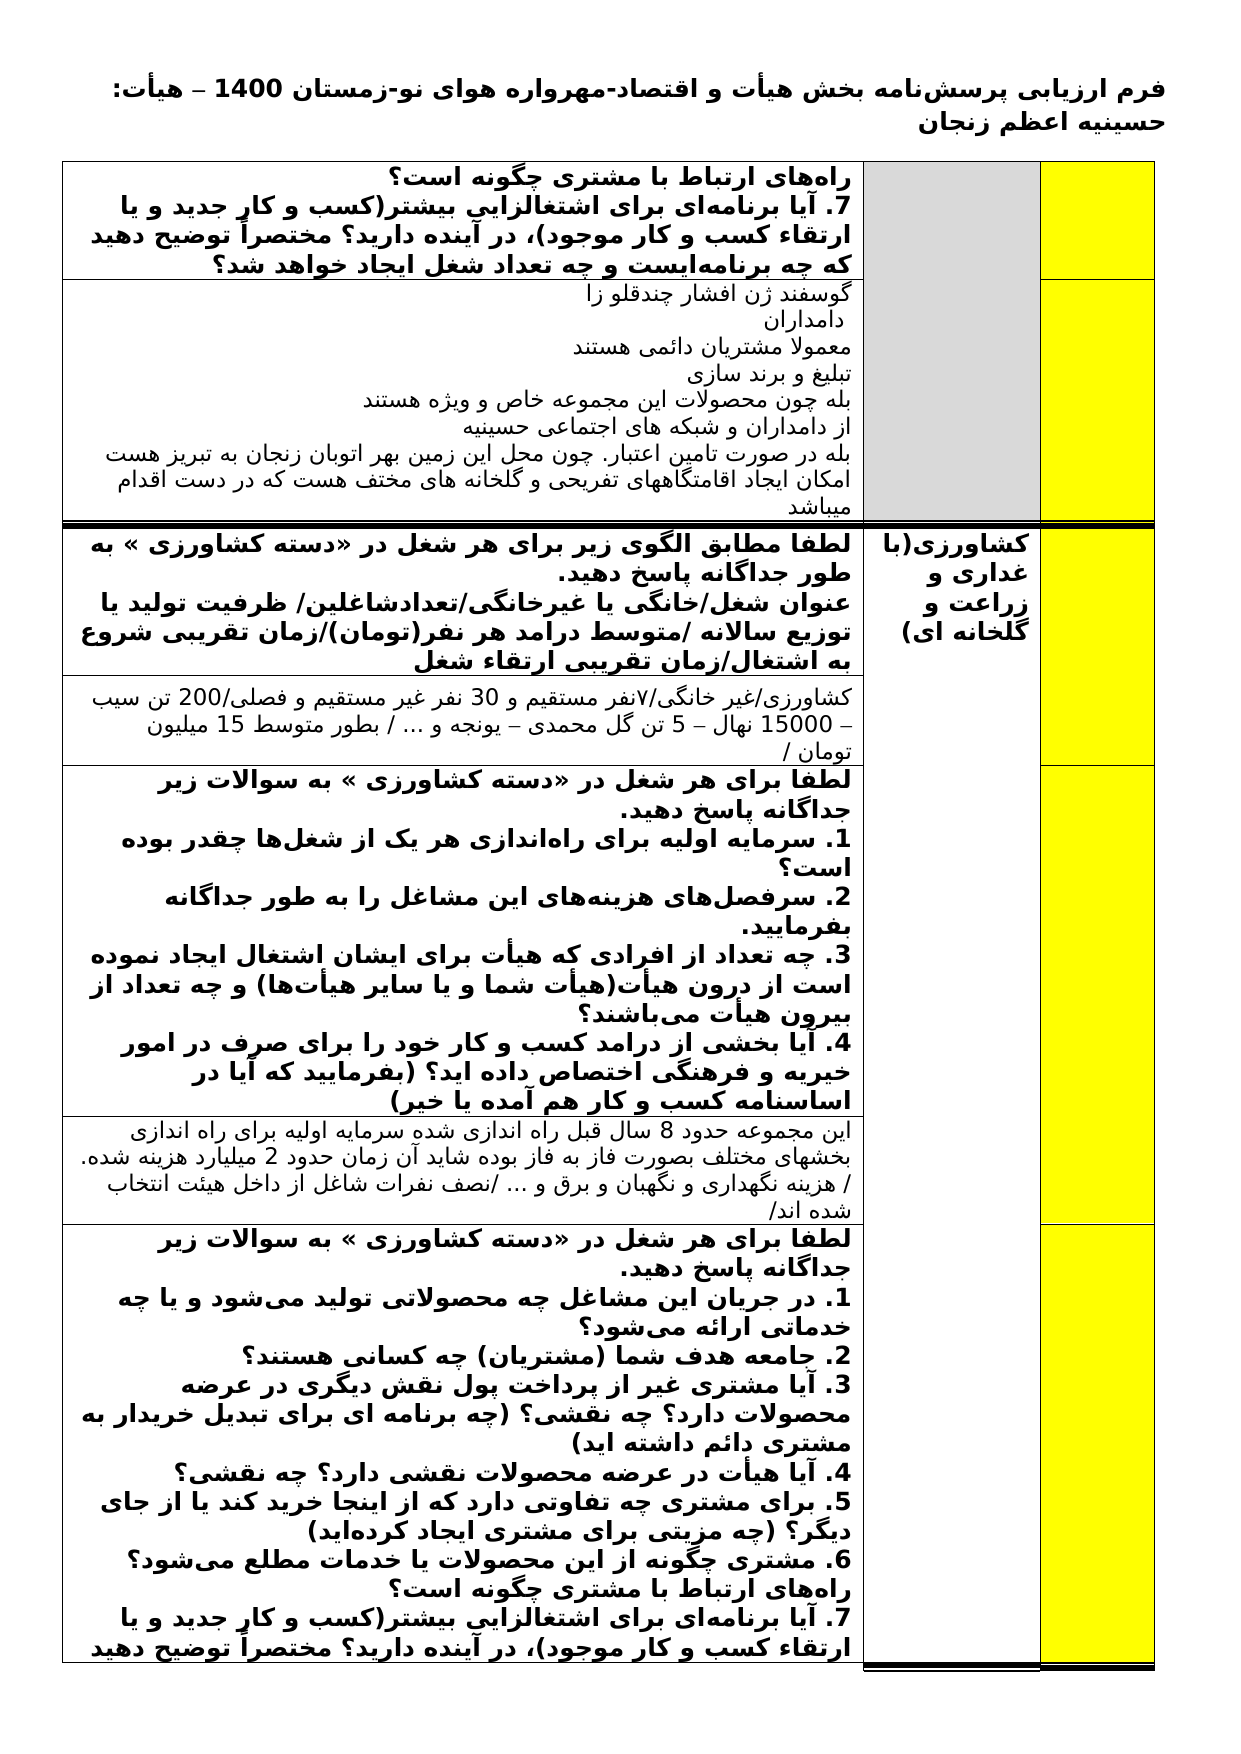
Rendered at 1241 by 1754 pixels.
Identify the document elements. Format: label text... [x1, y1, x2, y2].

table_cell لطفا برای هر شغل در «دسته کشاورزی » به سوالات زیر جداگانه پاسخ دهید. 1. سرمایه اولیه برای راه‌اندازی هر یک از شغل‌ها چقدر بوده است؟ 2. سرفصل‌های هزینه‌های این مشاغل را به طور جداگانه بفرمایید. 3. چه تعداد از افرادی که هیأت برای ایشان اشتغال ایجاد نموده است از درون هیأت(هیأت شما و یا سایر هیأت‌ها) و چه تعداد از بیرون هیأت می‌باشند؟ 4. آیا بخشی از درامد کسب و کار خود را برای صرف در امور خیریه و فرهنگی اختصاص داده اید؟ (بفرمایید که آیا در اساسنامه کسب و کار هم آمده یا خیر) [63, 766, 863, 1116]
table_cell [1041, 529, 1154, 765]
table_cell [63, 1225, 863, 1662]
table_cell [1041, 280, 1154, 520]
table_cell این مجموعه حدود 8 سال قبل راه اندازی شده سرمایه اولیه برای راه اندازی بخشهای مختلف بصورت فاز به فاز بوده شاید آن زمان حدود 2 میلیارد هزینه شده. / هزینه نگهداری و نگهبان و برق و ... /نصف نفرات شاغل از داخل هیئت انتخاب شده اند/ [63, 1117, 863, 1223]
table_cell گوسفند ژن افشار چندقلو زا دامداران معمولا مشتریان دائمی هستند تبلیغ و برند سازی بله چون محصولات این مجموعه خاص و ویژه هستند از دامداران و شبکه های اجتماعی حسینیه بله در صورت تامین اعتبار. چون محل این زمین بهر اتوبان زنجان به تبریز هست امکان ایجاد اقامتگاههای تفریحی و گلخانه های مختف هست که در دست اقدام میباشد [63, 280, 863, 520]
table_cell [1041, 1225, 1154, 1662]
table_cell [1041, 766, 1154, 1223]
table_cell کشاورزی(باغداری و زراعت و گلخانه ای) [864, 529, 1040, 1662]
table_cell لطفا مطابق الگوی زیر برای هر شغل در «دسته کشاورزی » به طور جداگانه پاسخ دهید. عنوان شغل/خانگی یا غیرخانگی/تعدادشاغلین/ ظرفیت تولید یا توزیع سالانه /متوسط درامد هر نفر(تومان)/زمان تقریبی شروع به اشتغال/زمان تقریبی ارتقاء شغل [63, 529, 863, 675]
table_cell کشاورزی/غیر خانگی/۷نفر مستقیم و 30 نفر غیر مستقیم و فصلی/200 تن سیب – 15000 نهال – 5 تن گل محمدی – یونجه و ... / بطور متوسط 15 میلیون تومان / [63, 676, 863, 765]
table_cell [1041, 162, 1154, 279]
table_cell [63, 162, 863, 279]
